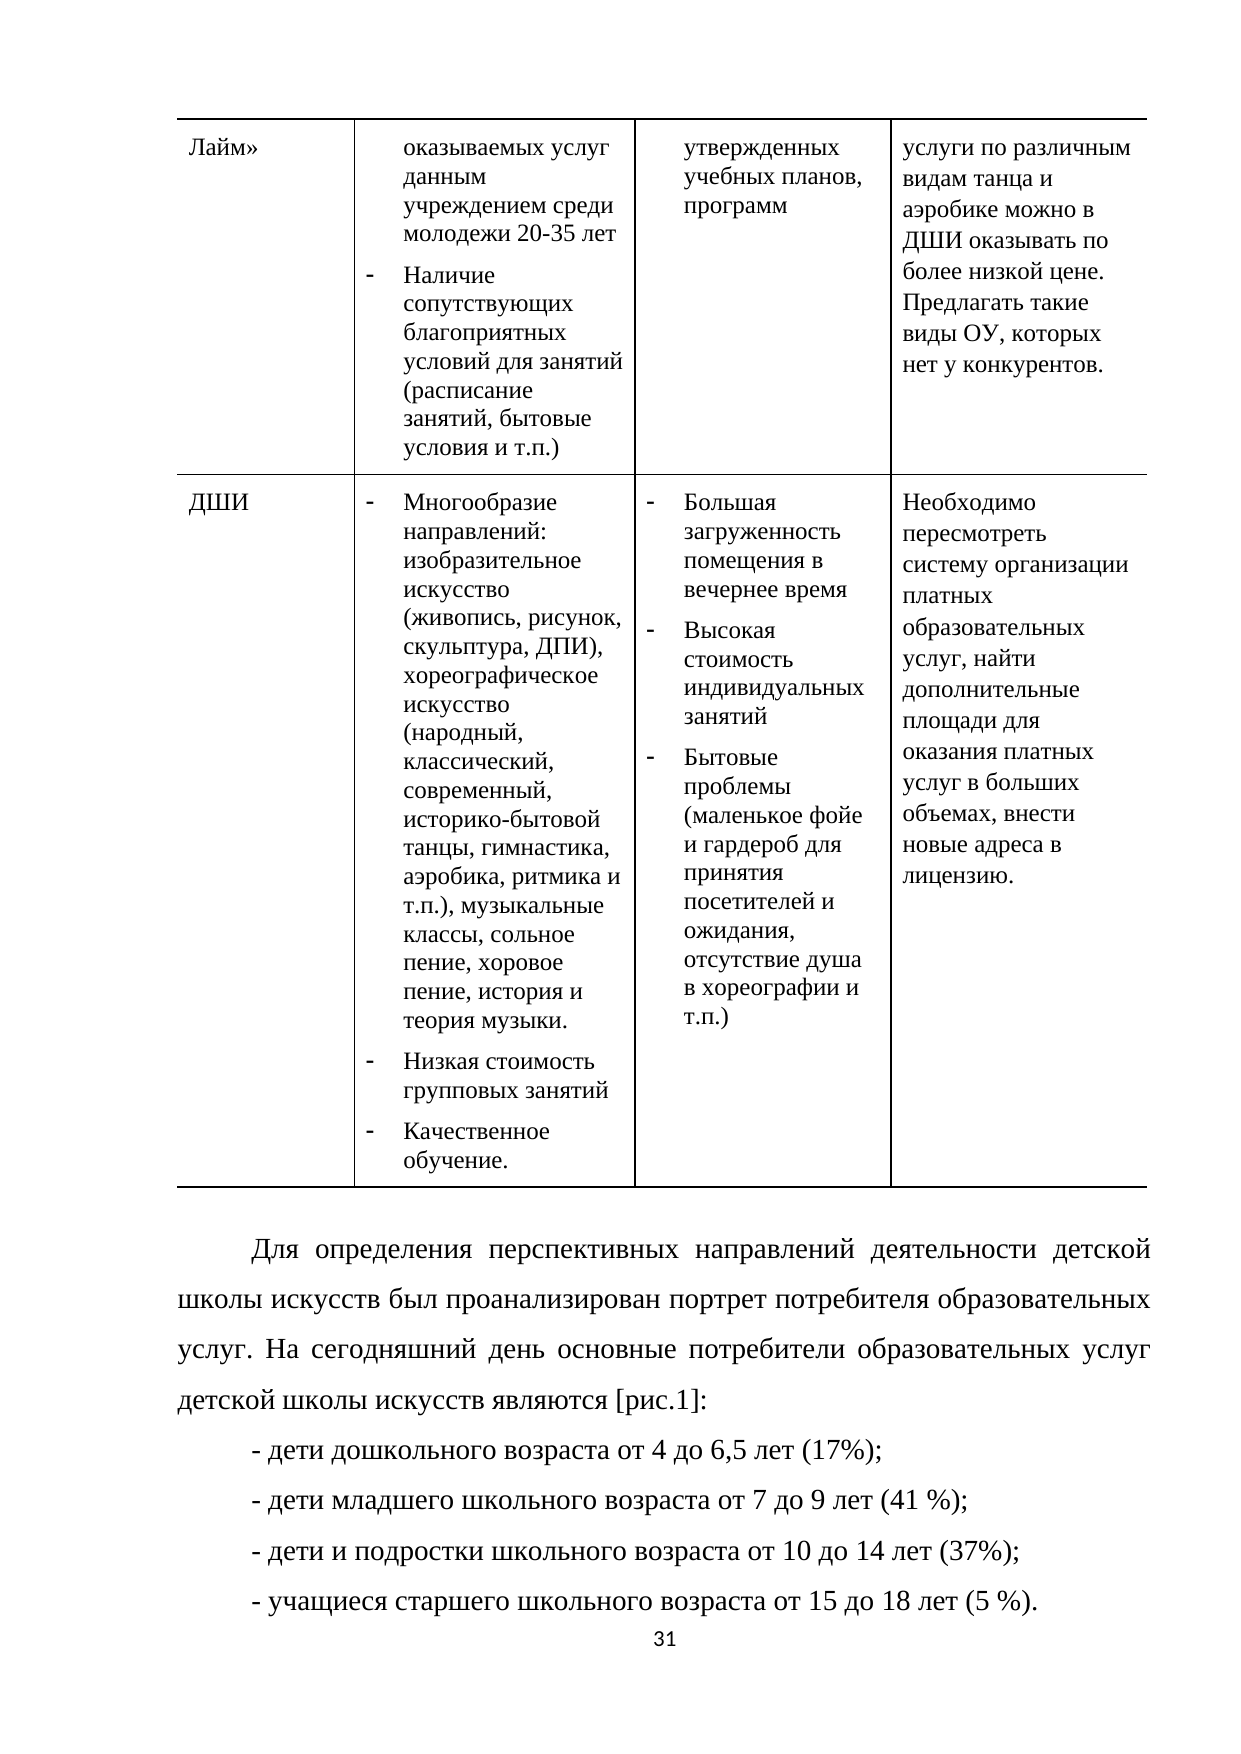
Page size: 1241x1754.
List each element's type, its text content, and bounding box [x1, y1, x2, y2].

text - дети и подростки школьного возраста от 10 до 14 лет (37%); [177, 1533, 1152, 1566]
table_cell Большая загруженность помещения в вечернее время Высокая стоимость индивидуальных занятий Бытовые проблемы (маленькое фойе и гардероб для принятия посетителей и ожидания, отсутствие душа в хореографии и т.п.) [636, 475, 890, 1186]
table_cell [355, 120, 634, 473]
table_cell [892, 120, 1147, 473]
text - учащиеся старшего школьного возраста от 15 до 18 лет (5 %). [177, 1583, 1152, 1617]
table_cell Необходимо пересмотреть систему организации платных образовательных услуг, найти дополнительные площади для оказания платных услуг в больших объемах, внести новые адреса в лицензию. [892, 475, 1147, 1186]
table_cell «Фитнес Лайм» [177, 120, 354, 473]
text - дети дошкольного возраста от 4 до 6,5 лет (17%); [177, 1432, 1152, 1466]
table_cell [636, 120, 890, 473]
text Для определения перспективных направлений деятельности детской школы искусств был проанализирован портрет потребителя образовательных услуг. На сегодняшний день основные потребители образовательных услуг детской школы искусств являются [рис.1]: [177, 1231, 1152, 1415]
text - дети младшего школьного возраста от 7 до 9 лет (41 %); [177, 1482, 1152, 1516]
table_cell Многообразие направлений: изобразительное искусство (живопись, рисунок, скульптура, ДПИ), хореографическое искусство (народный, классический, современный, историко-бытовой танцы, гимнастика, аэробика, ритмика и т.п.), музыкальные классы, сольное пение, хоровое пение, история и теория музыки. Низкая стоимость групповых занятий Качественное обучение. [355, 475, 634, 1186]
table_cell ДШИ [177, 475, 354, 1186]
